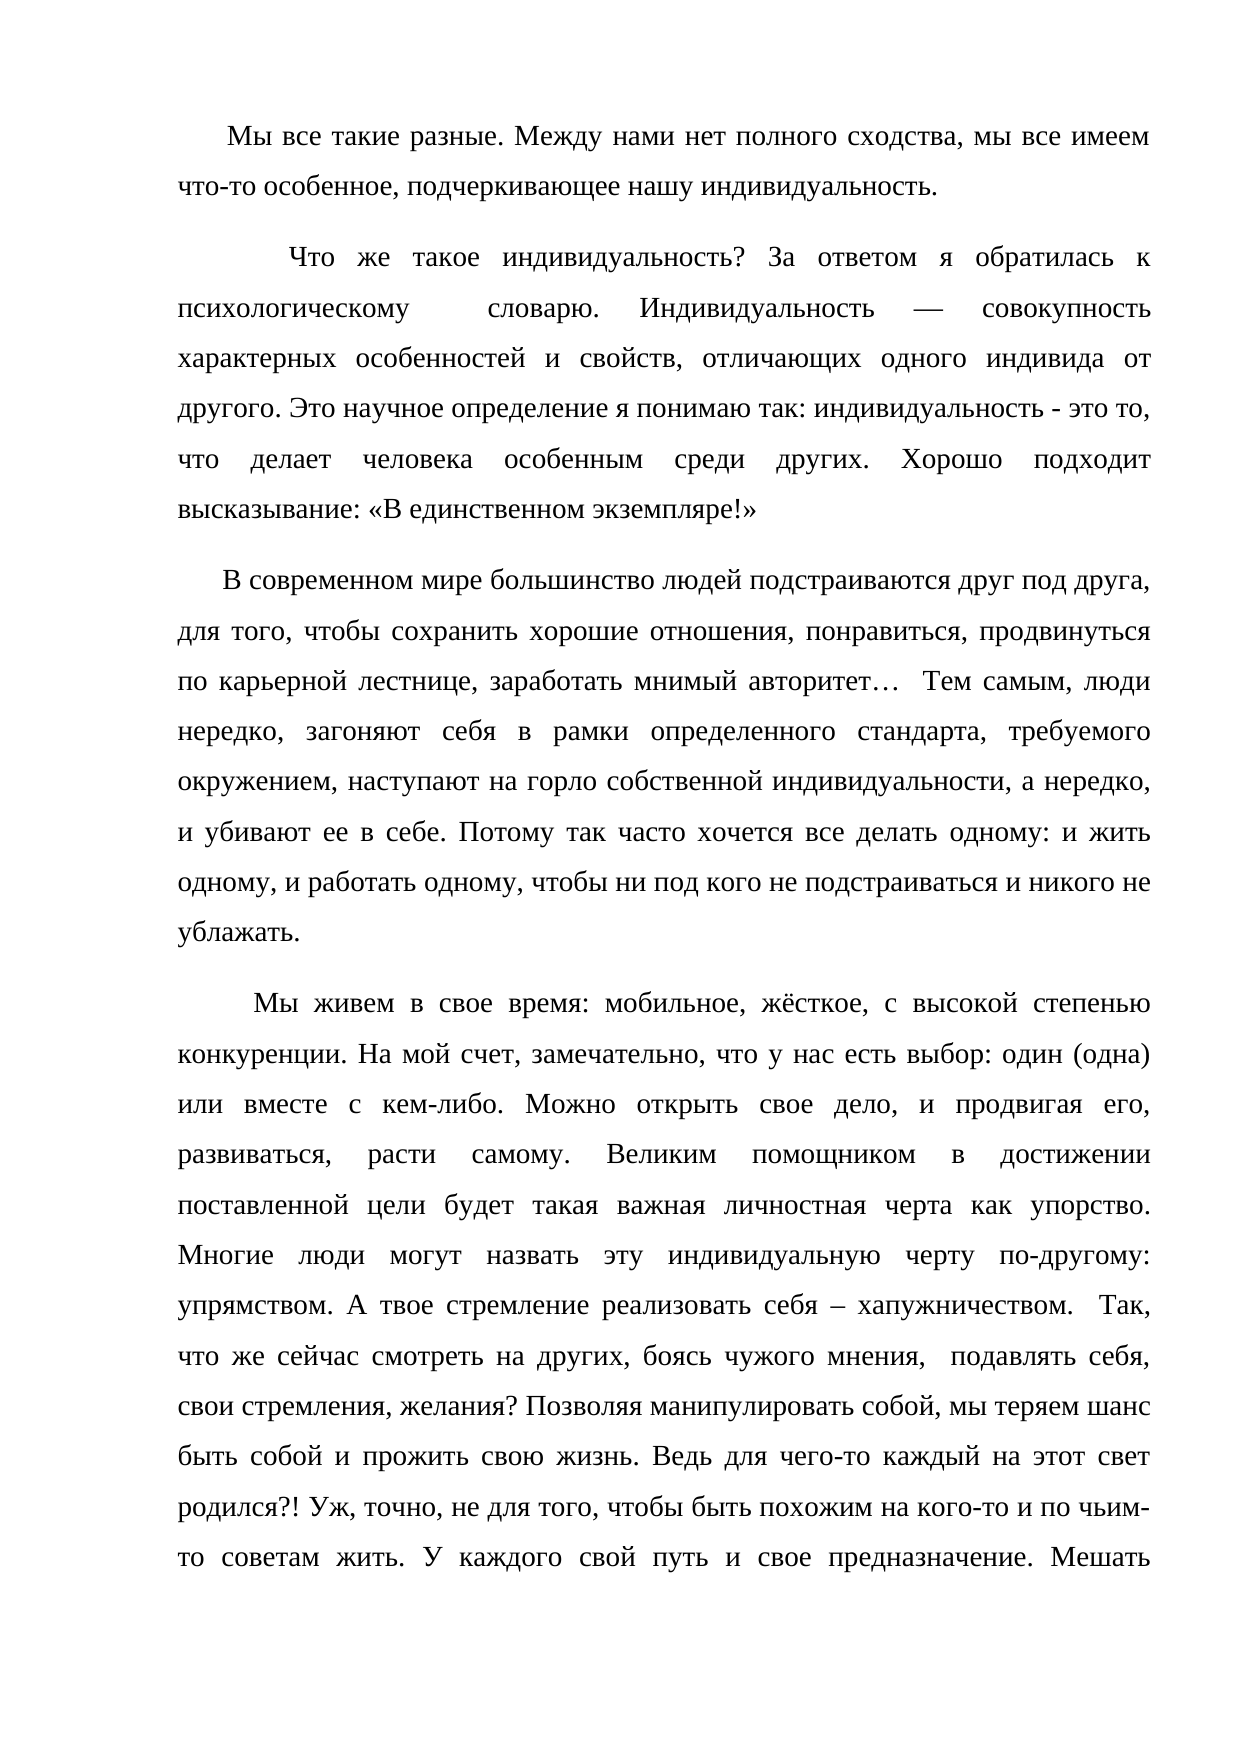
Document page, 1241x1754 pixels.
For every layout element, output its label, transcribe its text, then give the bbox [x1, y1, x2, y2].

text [177, 986, 1152, 1573]
text Что же такое индивидуальность? За ответом я обратилась к психологическому словарю. Индивидуальность — совокупность характерных особенностей и свойств, отличающих одного индивида от другого. Это научное определение я понимаю так: индивидуальность - это то, что делает человека особенным среди других. Хорошо подходит высказывание: «В единственном экземпляре!» [177, 239, 1152, 525]
text В современном мире большинство людей подстраиваются друг под друга, для того, чтобы сохранить хорошие отношения, понравиться, продвинуться по карьерной лестнице, заработать мнимый авторитет… Тем самым, люди нередко, загоняют себя в рамки определенного стандарта, требуемого окружением, наступают на горло собственной индивидуальности, а нередко, и убивают ее в себе. Потому так часто хочется все делать одному: и жить одному, и работать одному, чтобы ни под кого не подстраиваться и никого не ублажать. [177, 562, 1152, 948]
text Мы все такие разные. Между нами нет полного сходства, мы все имеем что-то особенное, подчеркивающее нашу индивидуальность. [177, 152, 1152, 202]
